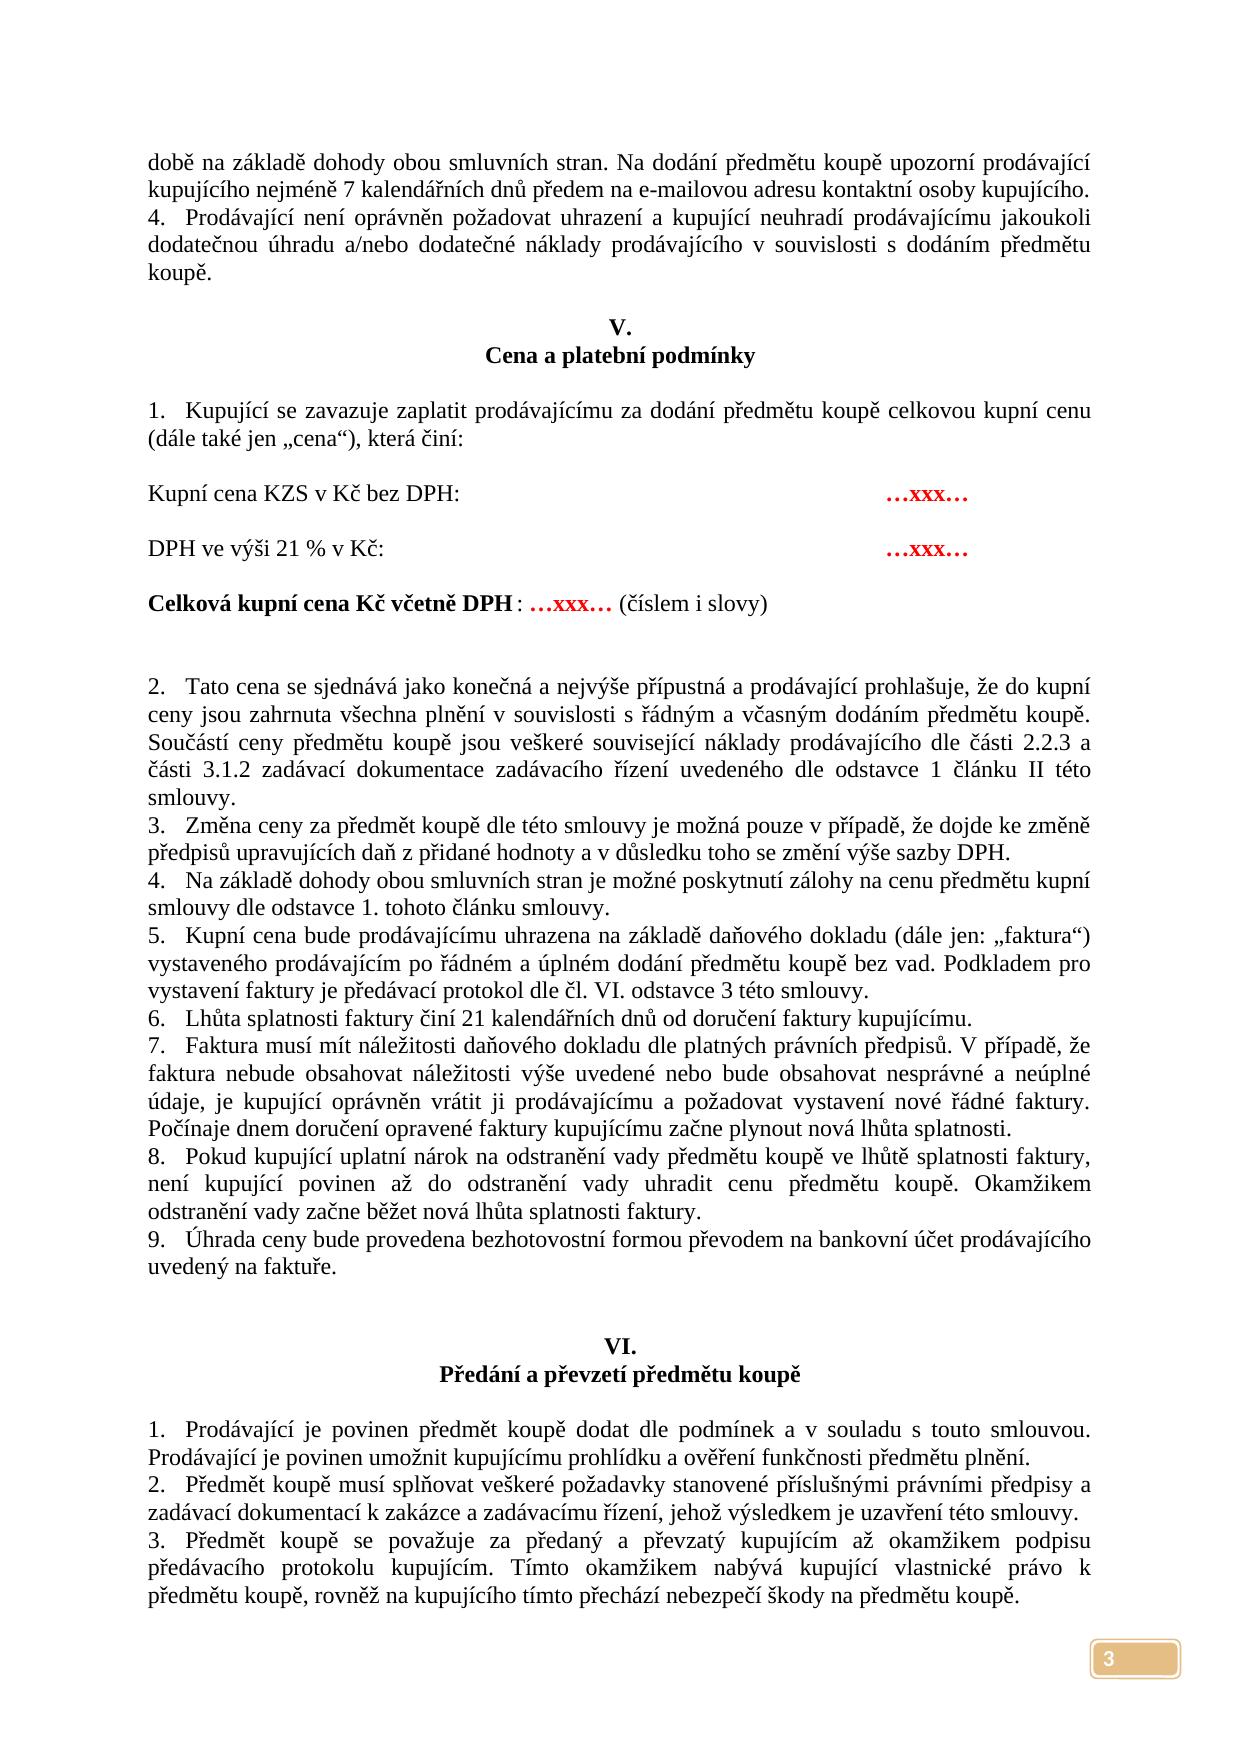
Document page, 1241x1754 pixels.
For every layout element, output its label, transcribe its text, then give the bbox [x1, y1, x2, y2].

text Kupní cena KZS v Kč bez DPH: …xxx… [148, 479, 1093, 506]
text 3. Změna ceny za předmět koupě dle této smlouvy je možná pouze v případě, že dojde ke změně předpisů upravujících daň z přidané hodnoty a v důsledku toho se změní výše sazby DPH. [148, 811, 1093, 866]
text VI. [148, 1332, 1093, 1360]
text 8. Pokud kupující uplatní nárok na odstranění vady předmětu koupě ve lhůtě splatnosti faktury, není kupující povinen až do odstranění vady uhradit cenu předmětu koupě. Okamžikem odstranění vady začne běžet nová lhůta splatnosti faktury. [148, 1142, 1093, 1225]
text 4. Na základě dohody obou smluvních stran je možné poskytnutí zálohy na cenu předmětu kupní smlouvy dle odstavce 1. tohoto článku smlouvy. [148, 866, 1093, 921]
text Předání a převzetí předmětu koupě [148, 1360, 1093, 1388]
text 3. Předmět koupě se považuje za předaný a převzatý kupujícím až okamžikem podpisu předávacího protokolu kupujícím. Tímto okamžikem nabývá kupující vlastnické právo k předmětu koupě, rovněž na kupujícího tímto přechází nebezpečí škody na předmětu koupě. [148, 1526, 1093, 1608]
text 9. Úhrada ceny bude provedena bezhotovostní formou převodem na bankovní účet prodávajícího uvedený na faktuře. [148, 1225, 1093, 1280]
text 6. Lhůta splatnosti faktury činí 21 kalendářních dnů od doručení faktury kupujícímu. [148, 1004, 1093, 1031]
text 5. Kupní cena bude prodávajícímu uhrazena na základě daňového dokladu (dále jen: „faktura“) vystaveného prodávajícím po řádném a úplném dodání předmětu koupě bez vad. Podkladem pro vystavení faktury je předávací protokol dle čl. VI. odstavce 3 této smlouvy. [148, 921, 1093, 1004]
text 1. Kupující se zavazuje zaplatit prodávajícímu za dodání předmětu koupě celkovou kupní cenu (dále také jen „cena“), která činí: [148, 396, 1093, 451]
text 1. Prodávající je povinen předmět koupě dodat dle podmínek a v souladu s touto smlouvou. Prodávající je povinen umožnit kupujícímu prohlídku a ověření funkčnosti předmětu plnění. [148, 1415, 1093, 1470]
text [148, 148, 1093, 203]
text Celková kupní cena Kč včetně DPH : …xxx… (číslem i slovy) [148, 589, 1093, 617]
text Cena a platební podmínky [148, 341, 1093, 368]
text 2. Předmět koupě musí splňovat veškeré požadavky stanovené příslušnými právními předpisy a zadávací dokumentací k zakázce a zadávacímu řízení, jehož výsledkem je uzavření této smlouvy. [148, 1470, 1093, 1526]
text DPH ve výši 21 % v Kč: …xxx… [148, 534, 1093, 562]
text 4. Prodávající není oprávněn požadovat uhrazení a kupující neuhradí prodávajícímu jakoukoli dodatečnou úhradu a/nebo dodatečné náklady prodávajícího v souvislosti s dodáním předmětu koupě. [148, 203, 1093, 286]
text 7. Faktura musí mít náležitosti daňového dokladu dle platných právních předpisů. V případě, že faktura nebude obsahovat náležitosti výše uvedené nebo bude obsahovat nesprávné a neúplné údaje, je kupující oprávněn vrátit ji prodávajícímu a požadovat vystavení nové řádné faktury. Počínaje dnem doručení opravené faktury kupujícímu začne plynout nová lhůta splatnosti. [148, 1031, 1093, 1142]
text V. [148, 313, 1093, 341]
text 2. Tato cena se sjednává jako konečná a nejvýše přípustná a prodávající prohlašuje, že do kupní ceny jsou zahrnuta všechna plnění v souvislosti s řádným a včasným dodáním předmětu koupě. Součástí ceny předmětu koupě jsou veškeré související náklady prodávajícího dle části 2.2.3 a části 3.1.2 zadávací dokumentace zadávacího řízení uvedeného dle odstavce 1 článku II této smlouvy. [148, 672, 1093, 811]
